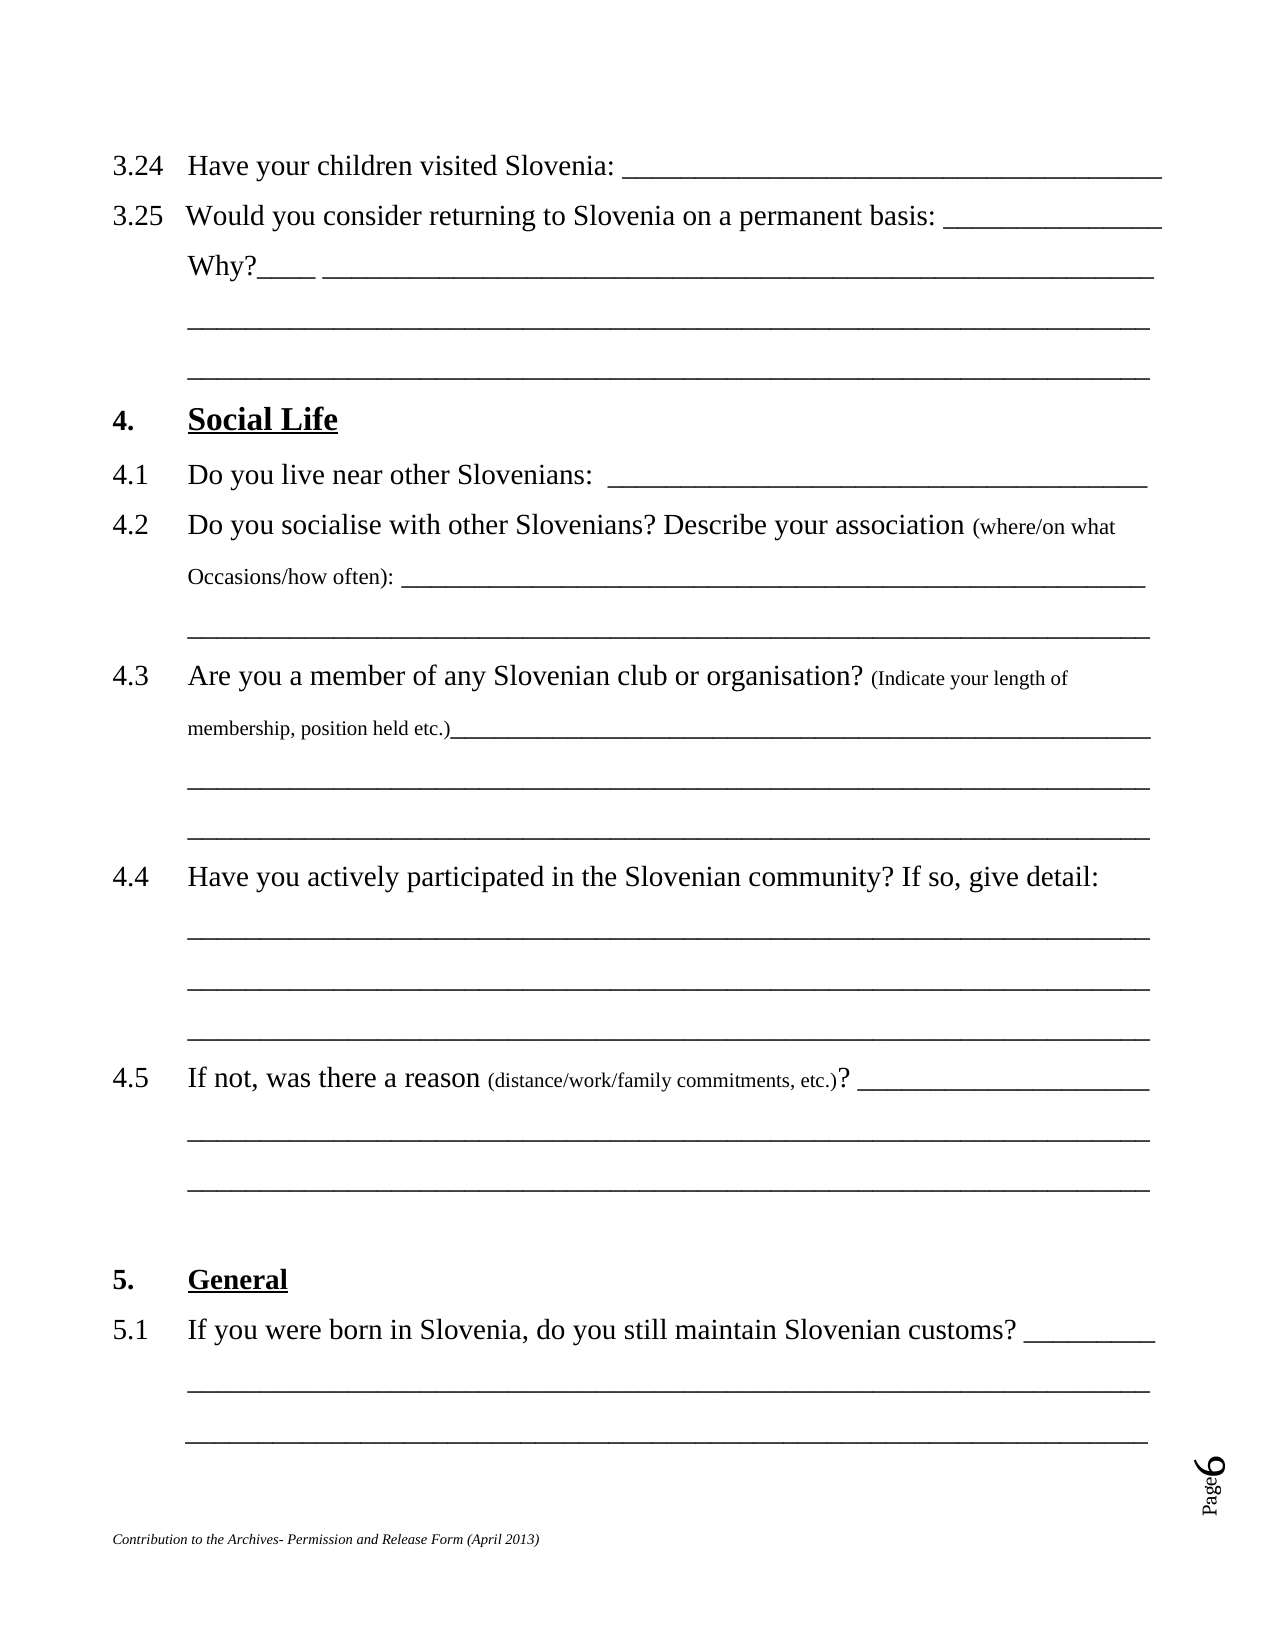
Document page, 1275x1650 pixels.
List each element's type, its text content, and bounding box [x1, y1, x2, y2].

list If not, was there a reason (distance/work/family commitments, etc.)? ____________________ [112, 1061, 1163, 1094]
list Do you socialise with other Slovenians? Describe your association (where/on what [112, 507, 1163, 541]
text 4. Social Life [112, 399, 1163, 438]
text 5.1 If you were born in Slovenia, do you still maintain Slovenian customs? _________ [112, 1312, 1163, 1346]
text __________________________________________________________________ [187, 349, 1163, 382]
list Have you actively participated in the Slovenian community? If so, give detail: [112, 859, 1163, 893]
text ____________________________________________________________________________________________________________________________________ [187, 909, 1163, 993]
text 5. General [112, 1262, 1163, 1295]
text __________________________________________________________________ [187, 1161, 1163, 1195]
text Why?____ _________________________________________________________ [187, 248, 1163, 282]
text 3.24 Have your children visited Slovenia: _____________________________________ [112, 148, 1163, 181]
text __________________________________________________________________ [112, 1362, 1163, 1396]
text Occasions/how often): ___________________________________________________ [187, 557, 1163, 591]
text __________________________________________________________________ [187, 299, 1163, 332]
text __________________________________________________________________ [187, 1111, 1163, 1144]
text 3.25 Would you consider returning to on a permanent basis: _______________ [112, 198, 1163, 232]
text __________________________________________________________________ [187, 1010, 1163, 1044]
text __________________________________________________________________ [187, 608, 1163, 641]
text 4.1 Do you live near other Slovenians: _____________________________________ [112, 457, 1163, 490]
text __________________________________________________________________ [112, 1413, 1163, 1446]
list Are you a member of any Slovenian club or organisation? (Indicate your length of membership, position held etc.)________________________________________________ ____________________________________________________________________________________________________________________________________ [112, 658, 1163, 842]
